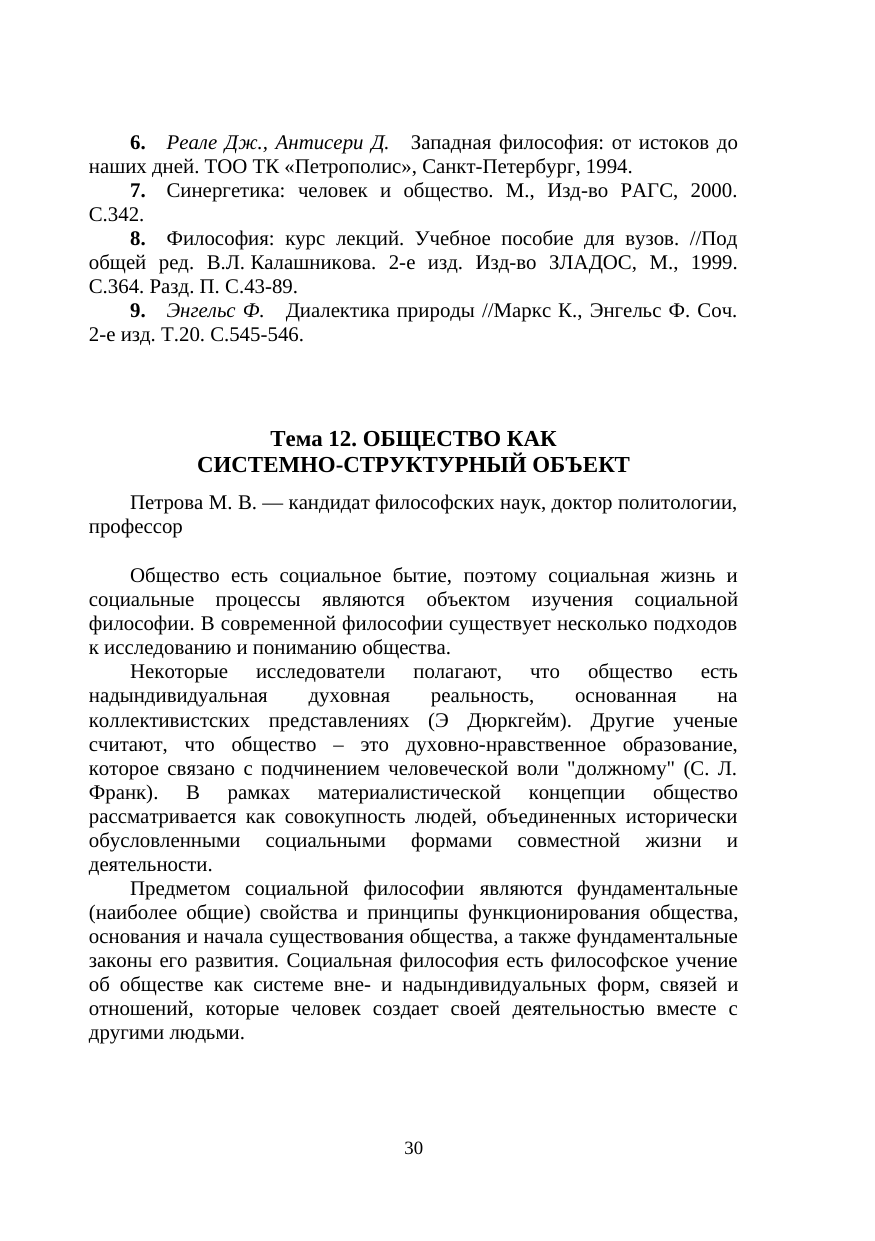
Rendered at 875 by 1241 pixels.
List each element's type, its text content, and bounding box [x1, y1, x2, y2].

text 6. Реале Дж., Антисери Д. Западная философия: от истоков до наших дней. ТОО ТК «Петрополис», Санкт-Петербург, 1994. [89, 130, 738, 178]
text СИСТЕМНО-СТРУКТУРНЫЙ ОБЪЕКТ [89, 451, 738, 477]
text 8. Философия: курс лекций. Учебное пособие для вузов. //Под общей ред. В.Л. Калашникова. 2-е изд. Изд-во ЗЛАДОС, М., 1999. С.364. Разд. П. С.43-89. [89, 226, 738, 298]
text Петрова М. В. — кандидат философских наук, доктор политологии, профессор [89, 490, 738, 538]
text Предметом социальной философии являются фундаментальные (наиболее общие) свойства и принципы функционирования общества, основания и начала существования общества, а также фундаментальные законы его развития. Социальная философия есть философское учение об обществе как системе вне- и надындивидуальных форм, связей и отношений, которые человек создает своей деятельностью вместе с другими людьми. [89, 876, 738, 1044]
text 9. Энгельс Ф. Диалектика природы //Маркс К., Энгельс Ф. Соч. 2-е изд. Т.20. С.545-546. [89, 298, 738, 346]
text Некоторые исследователи полагают, что общество есть надындивидуальная духовная реальность, основанная на коллективистских представлениях (Э Дюркгейм). Другие ученые считают, что общество – это духовно-нравственное образование, которое связано с подчинением человеческой воли "должному" (С. Л. Франк). В рамках материалистической концепции общество рассматривается как совокупность людей, объединенных исторически обусловленными социальными формами совместной жизни и деятельности. [89, 659, 738, 876]
text Общество есть социальное бытие, поэтому социальная жизнь и социальные процессы являются объектом изучения социальной философии. В современной философии существует несколько подходов к исследованию и пониманию общества. [89, 563, 738, 659]
text Тема 12. ОБЩЕСТВО КАК [89, 425, 738, 451]
text 7. Синергетика: человек и общество. М., Изд-во РАГС, 2000. С.342. [89, 178, 738, 226]
